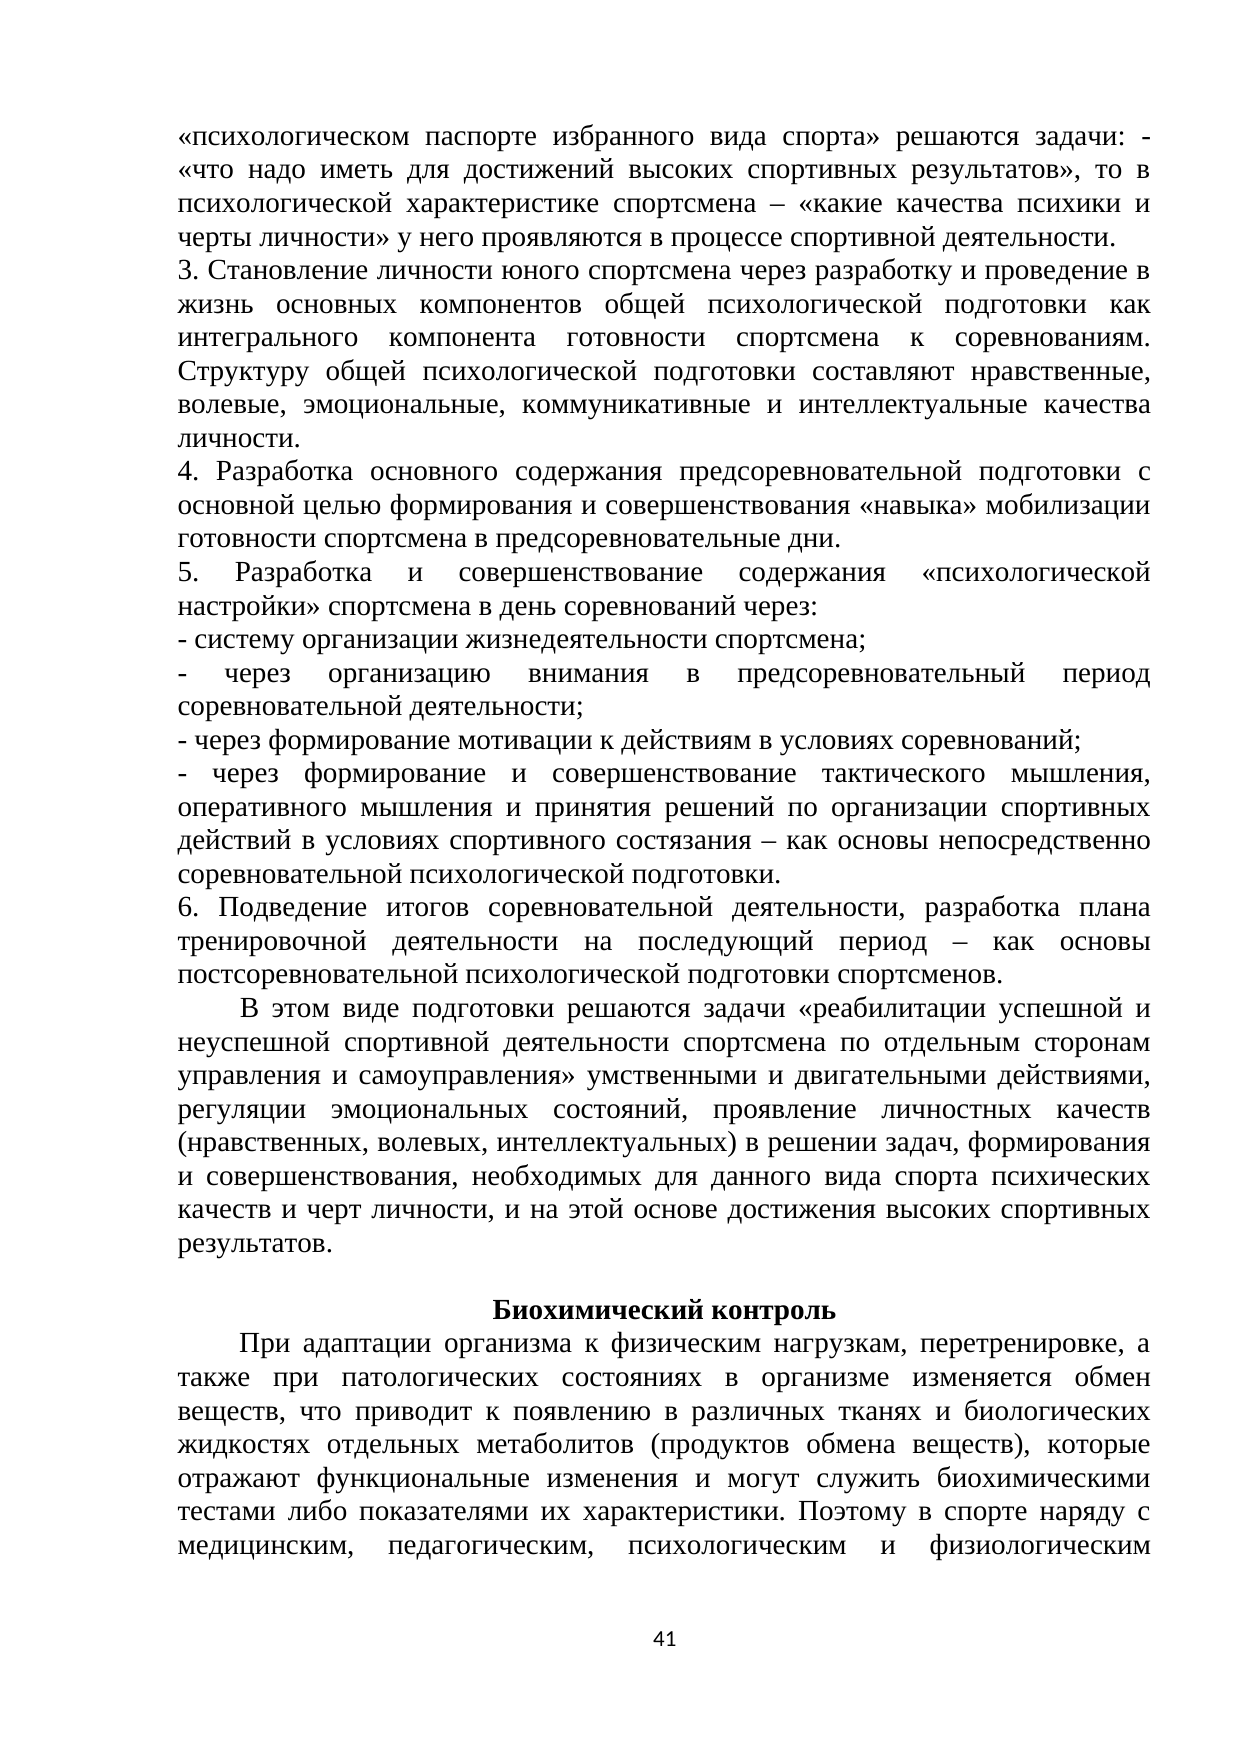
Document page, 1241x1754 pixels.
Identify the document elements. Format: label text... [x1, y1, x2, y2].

text - через формирование мотивации к действиям в условиях соревнований; [177, 722, 1152, 755]
text 3. Становление личности юного спортсмена через разработку и проведение в жизнь основных компонентов общей психологической подготовки как интегрального компонента готовности спортсмена к соревнованиям. Структуру общей психологической подготовки составляют нравственные, волевые, эмоциональные, коммуникативные и интеллектуальные качества личности. [177, 252, 1152, 453]
text Биохимический контроль [177, 1292, 1152, 1326]
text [177, 118, 1152, 252]
text 6. Подведение итогов соревновательной деятельности, разработка плана тренировочной деятельности на последующий период – как основы постсоревновательной психологической подготовки спортсменов. [177, 889, 1152, 990]
text - систему организации жизнедеятельности спортсмена; [177, 621, 1152, 655]
text 4. Разработка основного содержания предсоревновательной подготовки с основной целью формирования и совершенствования «навыка» мобилизации готовности спортсмена в предсоревновательные дни. [177, 453, 1152, 554]
text 5. Разработка и совершенствование содержания «психологической настройки» спортсмена в день соревнований через: [177, 554, 1152, 621]
text В этом виде подготовки решаются задачи «реабилитации успешной и неуспешной спортивной деятельности спортсмена по отдельным сторонам управления и самоуправления» умственными и двигательными действиями, регуляции эмоциональных состояний, проявление личностных качеств (нравственных, волевых, интеллектуальных) в решении задач, формирования и совершенствования, необходимых для данного вида спорта психических качеств и черт личности, и на этой основе достижения высоких спортивных результатов. [177, 990, 1152, 1258]
text - через организацию внимания в предсоревновательный период соревновательной деятельности; [177, 655, 1152, 722]
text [177, 1326, 1152, 1560]
text - через формирование и совершенствование тактического мышления, оперативного мышления и принятия решений по организации спортивных действий в условиях спортивного состязания – как основы непосредственно соревновательной психологической подготовки. [177, 755, 1152, 889]
